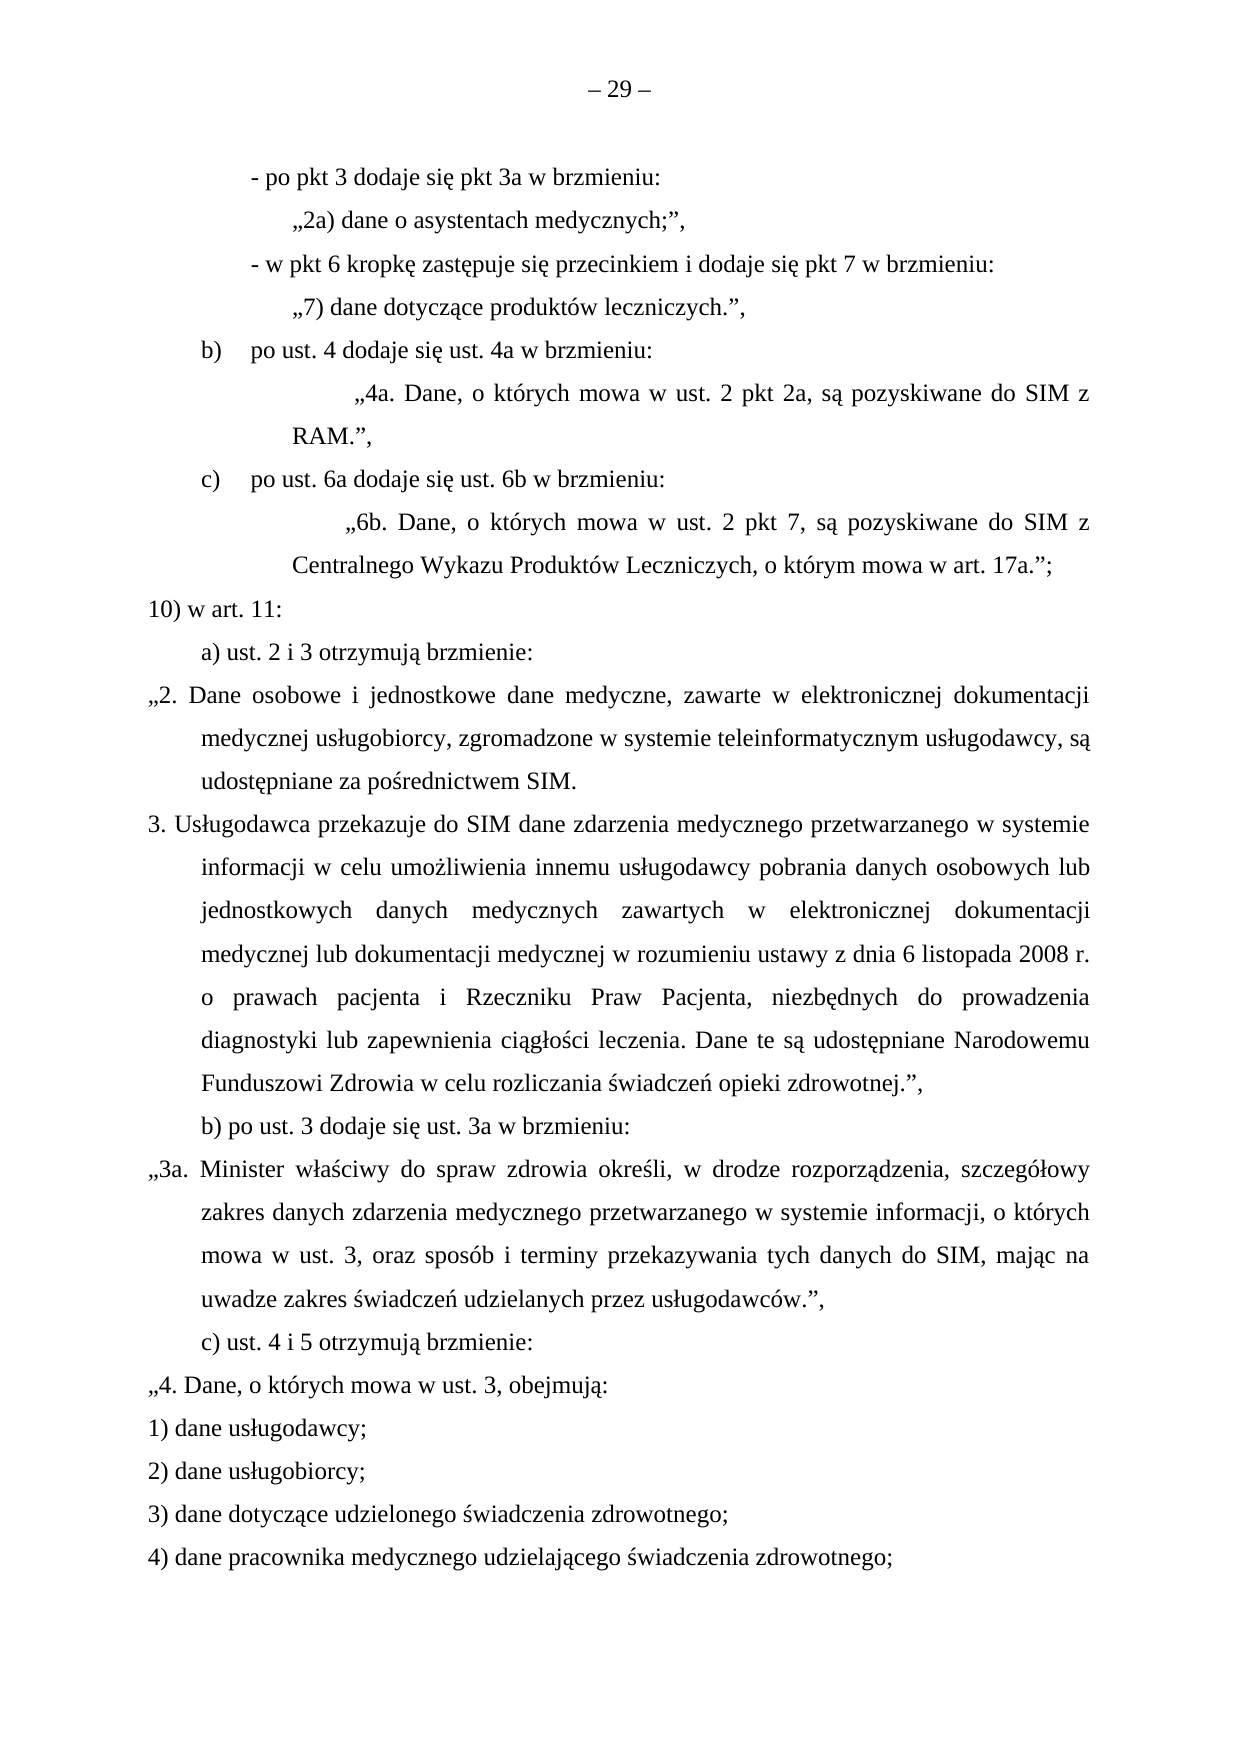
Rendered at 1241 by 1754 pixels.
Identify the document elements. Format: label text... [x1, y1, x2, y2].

text „4a. Dane, o których mowa w ust. 2 pkt 2a, są pozyskiwane do SIM z RAM.”, [292, 378, 1091, 450]
text 10) w art. 11: [148, 594, 1091, 622]
text a) ust. 2 i 3 otrzymują brzmienie: [201, 637, 1091, 666]
text 3) dane dotyczące udzielonego świadczenia zdrowotnego; [148, 1499, 1091, 1528]
text „3a. Minister właściwy do spraw zdrowia określi, w drodze rozporządzenia, szczegółowy zakres danych zdarzenia medycznego przetwarzanego w systemie informacji, o których mowa w ust. 3, oraz sposób i terminy przekazywania tych danych do SIM, mając na uwadze zakres świadczeń udzielanych przez usługodawców.”, [148, 1154, 1091, 1312]
text „7) dane dotyczące produktów leczniczych.”, [292, 292, 1091, 321]
text 1) dane usługodawcy; [148, 1413, 1091, 1442]
text - w pkt 6 kropkę zastępuje się przecinkiem i dodaje się pkt 7 w brzmieniu: [251, 249, 1091, 277]
text „2a) dane o asystentach medycznych;”, [292, 206, 1091, 234]
text b) po ust. 4 dodaje się ust. 4a w brzmieniu: [201, 335, 1091, 364]
text „2. Dane osobowe i jednostkowe dane medyczne, zawarte w elektronicznej dokumentacji medycznej usługobiorcy, zgromadzone w systemie teleinformatycznym usługodawcy, są udostępniane za pośrednictwem SIM. [148, 680, 1091, 795]
text „6b. Dane, o których mowa w ust. 2 pkt 7, są pozyskiwane do SIM z Centralnego Wykazu Produktów Leczniczych, o którym mowa w art. 17a.”; [292, 507, 1091, 579]
text b) po ust. 3 dodaje się ust. 3a w brzmieniu: [201, 1111, 1091, 1140]
text 3. Usługodawca przekazuje do SIM dane zdarzenia medycznego przetwarzanego w systemie informacji w celu umożliwienia innemu usługodawcy pobrania danych osobowych lub jednostkowych danych medycznych zawartych w elektronicznej dokumentacji medycznej lub dokumentacji medycznej w rozumieniu ustawy z dnia 6 listopada 2008 r. o prawach pacjenta i Rzeczniku Praw Pacjenta, niezbędnych do prowadzenia diagnostyki lub zapewnienia ciągłości leczenia. Dane te są udostępniane Narodowemu Funduszowi Zdrowia w celu rozliczania świadczeń opieki zdrowotnej.”, [148, 809, 1091, 1097]
text c) ust. 4 i 5 otrzymują brzmienie: [201, 1327, 1091, 1356]
text „4. Dane, o których mowa w ust. 3, obejmują: [148, 1370, 1091, 1399]
text c) po ust. 6a dodaje się ust. 6b w brzmieniu: [201, 464, 1091, 493]
text 4) dane pracownika medycznego udzielającego świadczenia zdrowotnego; [148, 1542, 1091, 1571]
text - po pkt 3 dodaje się pkt 3a w brzmieniu: [251, 162, 1091, 191]
text 2) dane usługobiorcy; [148, 1456, 1091, 1485]
